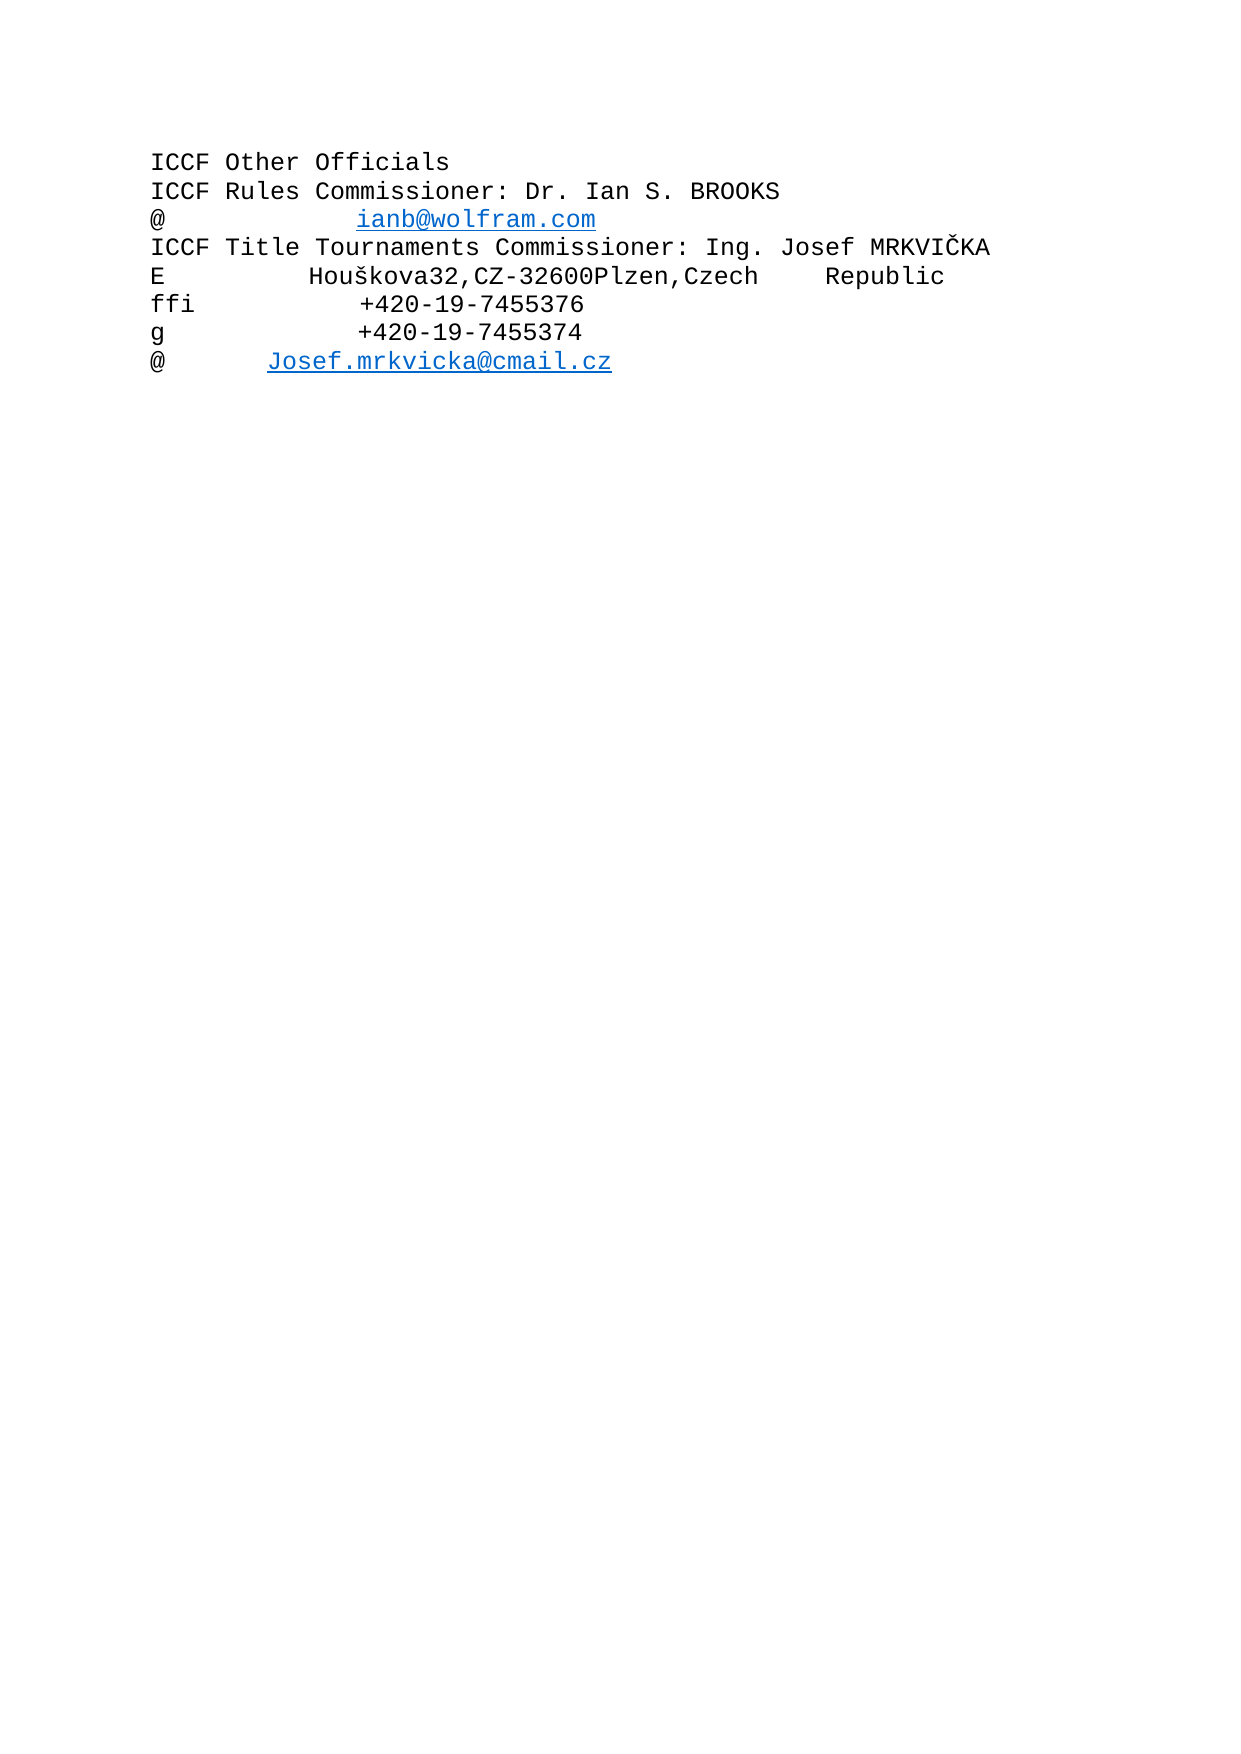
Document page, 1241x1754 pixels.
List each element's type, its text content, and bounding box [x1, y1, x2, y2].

text ICCF Other Officials [150, 150, 1090, 178]
text g +420-19-7455374 [150, 320, 1090, 348]
text ICCF Title Tournaments Commissioner: Ing. Josef MRKVIČKA E Houškova 32, CZ-32600 Plzen, Czech Republic [150, 235, 1090, 292]
text ffi +420-19-7455376 [150, 292, 1090, 320]
text ICCF Rules Commissioner: Dr. Ian S. BROOKS @ ianb@wolfram.com [150, 178, 1090, 235]
text @ Josef.mrkvicka@cmail.cz [150, 348, 1090, 377]
